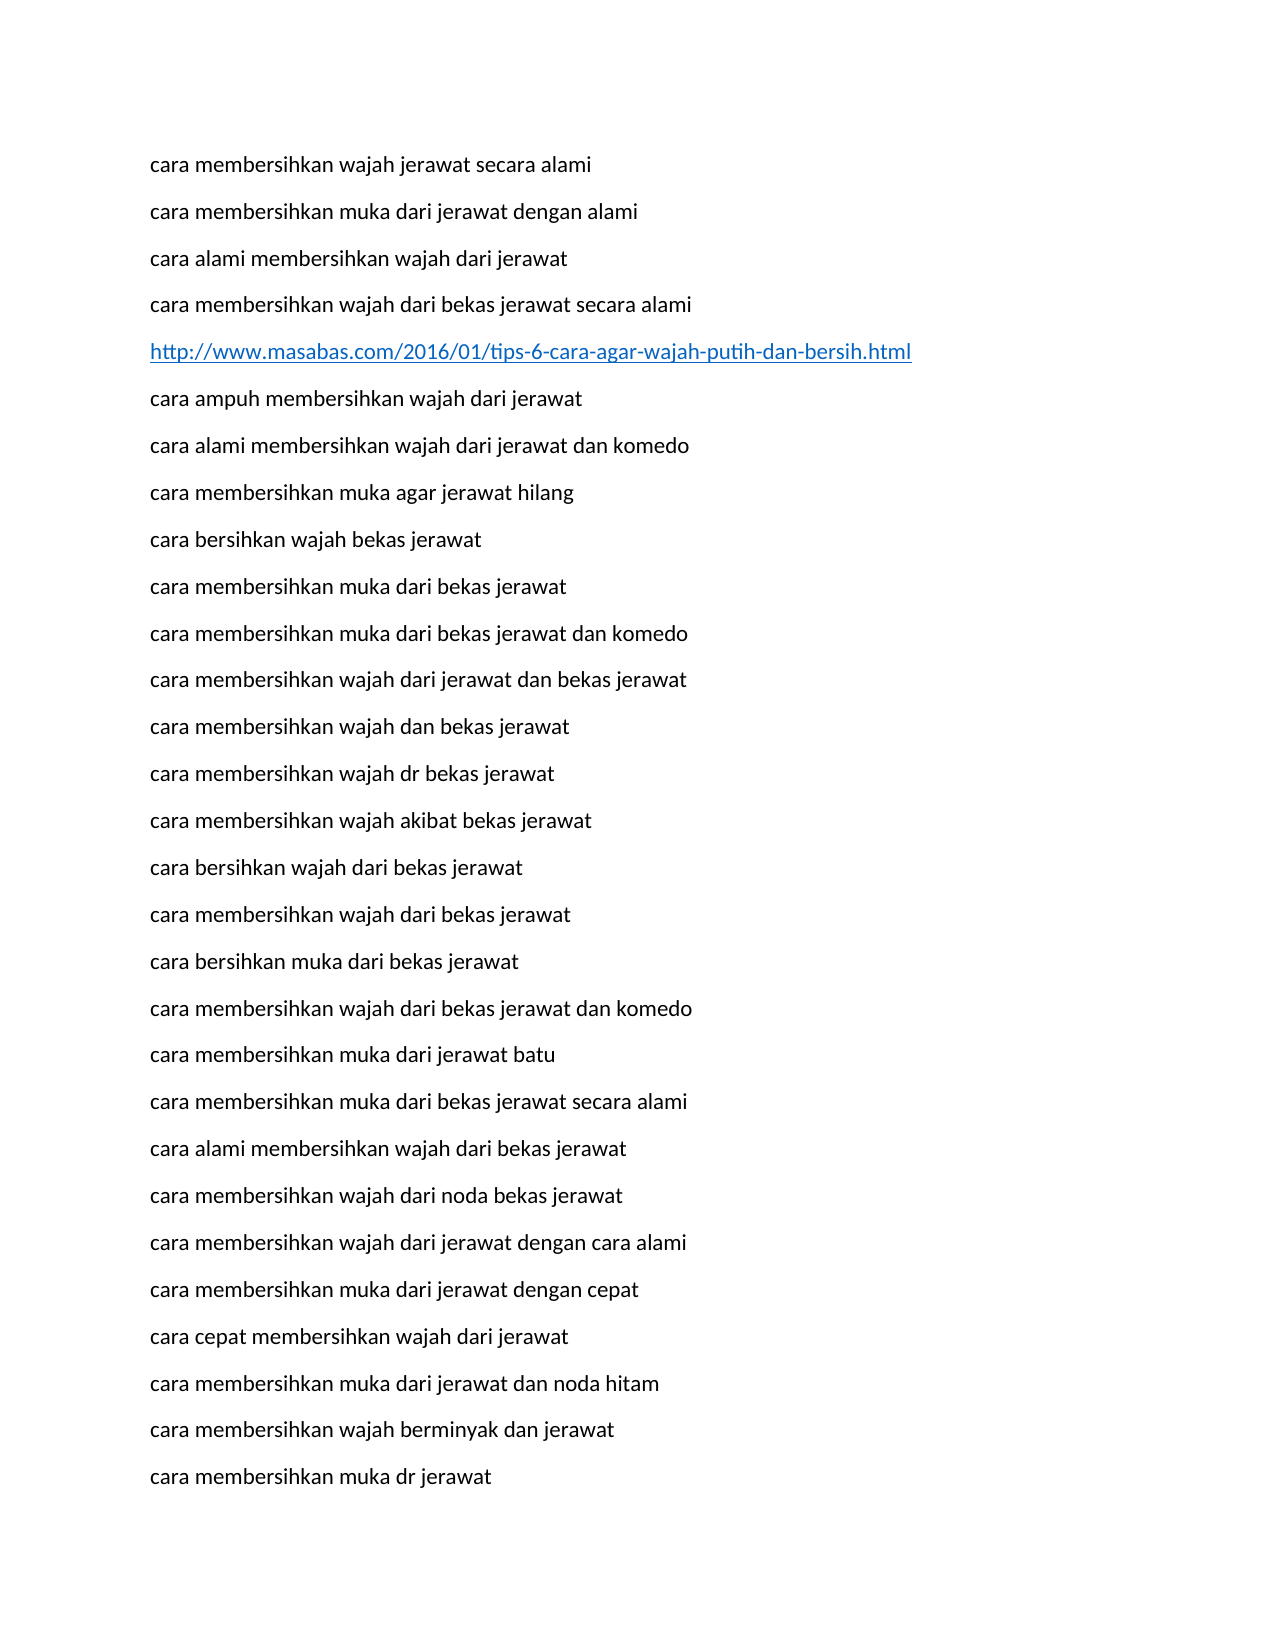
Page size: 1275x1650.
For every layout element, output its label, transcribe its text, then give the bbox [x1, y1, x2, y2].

text cara membersihkan wajah dr bekas jerawat [150, 759, 1125, 787]
text cara membersihkan muka dari bekas jerawat secara alami [150, 1087, 1125, 1116]
text http://www.masabas.com/2016/01/tips-6-cara-agar-wajah-putih-dan-bersih.html [150, 337, 1125, 366]
text cara membersihkan wajah jerawat secara alami [150, 150, 1125, 178]
text cara membersihkan muka dr jerawat [150, 1462, 1125, 1491]
text cara membersihkan wajah akibat bekas jerawat [150, 806, 1125, 834]
text cara membersihkan wajah berminyak dan jerawat [150, 1416, 1125, 1444]
text cara membersihkan muka dari jerawat dengan alami [150, 197, 1125, 225]
text cara membersihkan muka dari bekas jerawat dan komedo [150, 619, 1125, 647]
text cara membersihkan wajah dari jerawat dengan cara alami [150, 1228, 1125, 1256]
text cara membersihkan wajah dari bekas jerawat secara alami [150, 291, 1125, 319]
text cara membersihkan wajah dan bekas jerawat [150, 712, 1125, 741]
text cara bersihkan wajah dari bekas jerawat [150, 853, 1125, 881]
text cara membersihkan muka dari jerawat dan noda hitam [150, 1369, 1125, 1397]
text cara alami membersihkan wajah dari jerawat dan komedo [150, 431, 1125, 459]
text cara alami membersihkan wajah dari bekas jerawat [150, 1134, 1125, 1162]
text cara membersihkan wajah dari noda bekas jerawat [150, 1181, 1125, 1209]
text cara bersihkan wajah bekas jerawat [150, 525, 1125, 553]
text cara membersihkan muka dari bekas jerawat [150, 572, 1125, 600]
text cara membersihkan muka agar jerawat hilang [150, 478, 1125, 506]
text cara membersihkan wajah dari bekas jerawat dan komedo [150, 994, 1125, 1022]
text cara ampuh membersihkan wajah dari jerawat [150, 384, 1125, 412]
text cara membersihkan wajah dari jerawat dan bekas jerawat [150, 666, 1125, 694]
text cara membersihkan wajah dari bekas jerawat [150, 900, 1125, 928]
text cara alami membersihkan wajah dari jerawat [150, 244, 1125, 272]
text cara bersihkan muka dari bekas jerawat [150, 947, 1125, 975]
text cara membersihkan muka dari jerawat batu [150, 1041, 1125, 1069]
text cara cepat membersihkan wajah dari jerawat [150, 1322, 1125, 1350]
text cara membersihkan muka dari jerawat dengan cepat [150, 1275, 1125, 1303]
